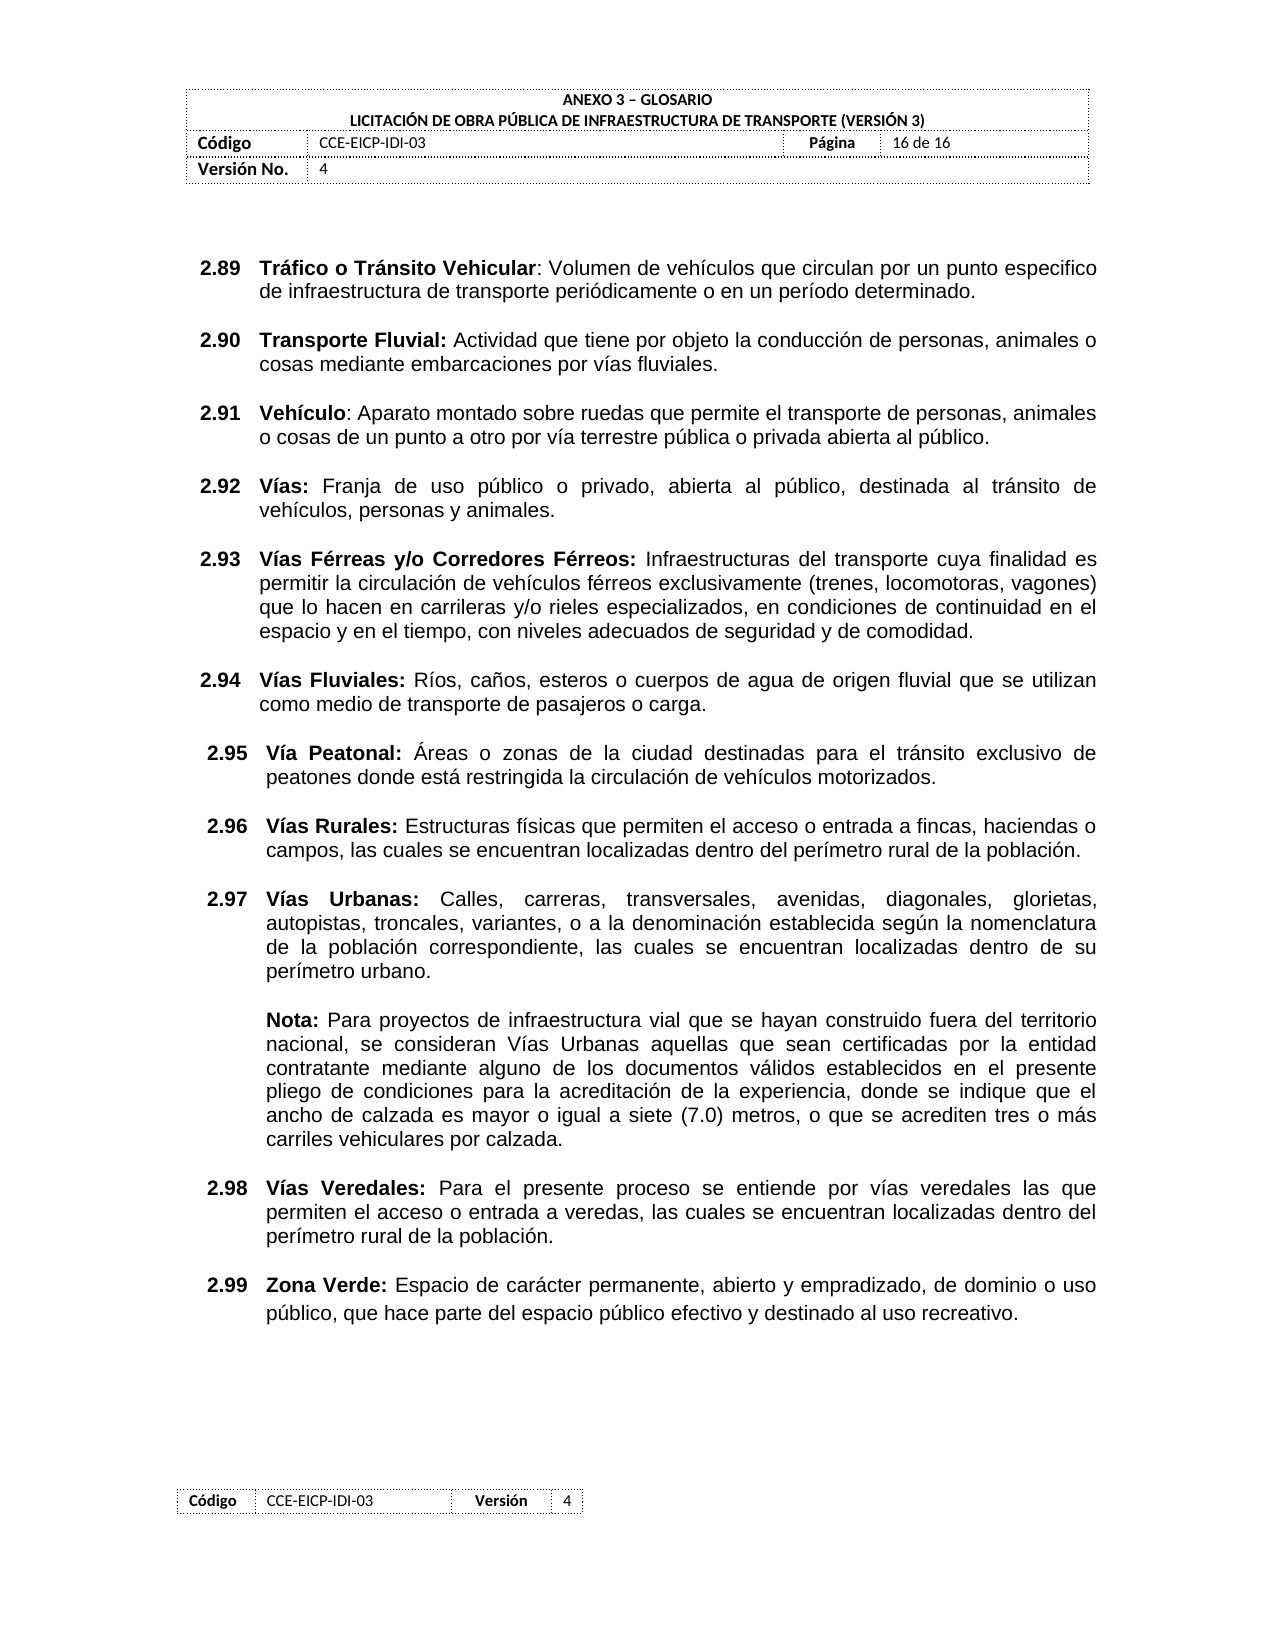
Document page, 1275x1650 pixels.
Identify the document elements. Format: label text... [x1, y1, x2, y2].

list Vehículo: Aparato montado sobre ruedas que permite el transporte de personas, animales o cosas de un punto a otro por vía terrestre pública o privada abierta al público. [200, 401, 1098, 449]
list Tráfico o Tránsito Vehicular: Volumen de vehículos que circulan por un punto especifico de infraestructura de transporte periódicamente o en un período determinado. [200, 255, 1098, 303]
list Vías Rurales: Estructuras físicas que permiten el acceso o entrada a fincas, haciendas o campos, las cuales se encuentran localizadas dentro del perímetro rural de la población. [207, 814, 1098, 862]
list Zona Verde: Espacio de carácter permanente, abierto y empradizado, de dominio o uso público, que hace parte del espacio público efectivo y destinado al uso recreativo. [207, 1273, 1098, 1326]
list Vías: Franja de uso público o privado, abierta al público, destinada al tránsito de vehículos, personas y animales. [200, 474, 1098, 522]
list Vías Fluviales: Ríos, caños, esteros o cuerpos de agua de origen fluvial que se utilizan como medio de transporte de pasajeros o carga. [200, 668, 1098, 716]
list Vías Veredales: Para el presente proceso se entiende por vías veredales las que permiten el acceso o entrada a veredas, las cuales se encuentran localizadas dentro del perímetro rural de la población. [207, 1176, 1098, 1248]
list Vía Peatonal: Áreas o zonas de la ciudad destinadas para el tránsito exclusivo de peatones donde está restringida la circulación de vehículos motorizados. [207, 741, 1098, 789]
list Vías Urbanas: Calles, carreras, transversales, avenidas, diagonales, glorietas, autopistas, troncales, variantes, o a la denominación establecida según la nomenclatura de la población correspondiente, las cuales se encuentran localizadas dentro de su perímetro urbano. [207, 887, 1098, 982]
text Nota: Para proyectos de infraestructura vial que se hayan construido fuera del territorio nacional, se consideran Vías Urbanas aquellas que sean certificadas por la entidad contratante mediante alguno de los documentos válidos establecidos en el presente pliego de condiciones para la acreditación de la experiencia, donde se indique que el ancho de calzada es mayor o igual a siete (7.0) metros, o que se acrediten tres o más carriles vehiculares por calzada. [266, 1007, 1098, 1151]
list Vías Férreas y/o Corredores Férreos: Infraestructuras del transporte cuya finalidad es permitir la circulación de vehículos férreos exclusivamente (trenes, locomotoras, vagones) que lo hacen en carrileras y/o rieles especializados, en condiciones de continuidad en el espacio y en el tiempo, con niveles adecuados de seguridad y de comodidad. [200, 547, 1098, 643]
list Transporte Fluvial: Actividad que tiene por objeto la conducción de personas, animales o cosas mediante embarcaciones por vías fluviales. [200, 328, 1098, 376]
